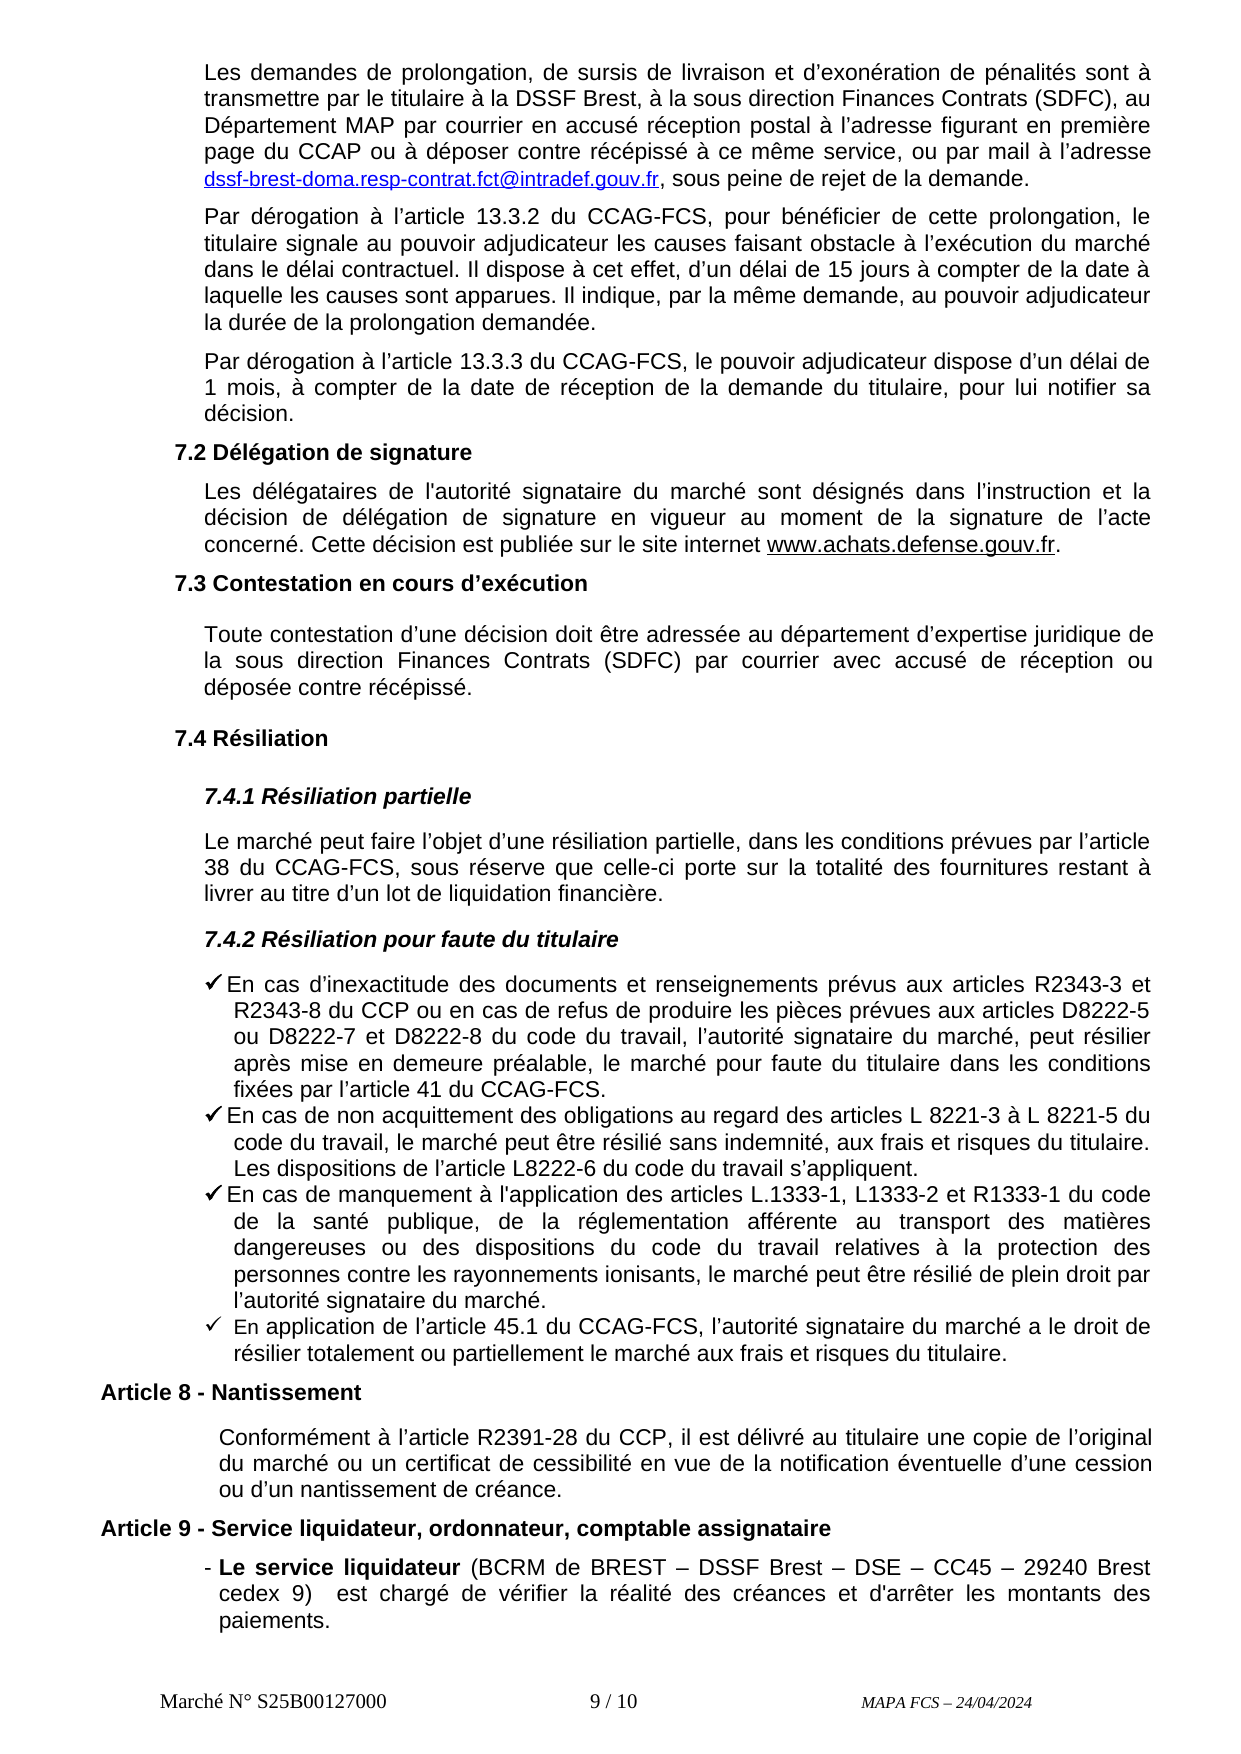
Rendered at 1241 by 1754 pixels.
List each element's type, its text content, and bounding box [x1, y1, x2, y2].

list En application de l’article 45.1 du CCAG-FCS, l’autorité signataire du marché a le droit de résilier totalement ou partiellement le marché aux frais et risques du titulaire. [204, 1313, 1152, 1366]
text Toute contestation d’une décision doit être adressée au département d’expertise juridique de la sous direction Finances Contrats (SDFC) par courrier avec accusé de réception ou déposée contre récépissé. [204, 621, 1154, 700]
text Article 9 - Service liquidateur, ordonnateur, comptable assignataire [100, 1515, 1154, 1541]
subtitle 7.4.2 Résiliation pour faute du titulaire [204, 926, 1152, 952]
subtitle 7.4.1 Résiliation partielle [204, 783, 1152, 809]
list En cas d’inexactitude des documents et renseignements prévus aux articles R2343-3 et R2343-8 du CCP ou en cas de refus de produire les pièces prévues aux articles D8222-5 ou D8222-7 et D8222-8 du code du travail, l’autorité signataire du marché, peut résilier après mise en demeure préalable, le marché pour faute du titulaire dans les conditions fixées par l’article 41 du CCAG-FCS. [204, 971, 1152, 1102]
text Conformément à l’article R2391-28 du CCP, il est délivré au titulaire une copie de l’original du marché ou un certificat de cessibilité en vue de la notification éventuelle d’une cession ou d’un nantissement de créance. [218, 1423, 1154, 1503]
list En cas de manquement à l'application des articles L.1333-1, L1333-2 et R1333-1 du code de la santé publique, de la réglementation afférente au transport des matières dangereuses ou des dispositions du code du travail relatives à la protection des personnes contre les rayonnements ionisants, le marché peut être résilié de plein droit par l’autorité signataire du marché. [204, 1181, 1152, 1313]
text 7.3 Contestation en cours d’exécution [174, 569, 1154, 596]
text Par dérogation à l’article 13.3.2 du CCAG-FCS, pour bénéficier de cette prolongation, le titulaire signale au pouvoir adjudicateur les causes faisant obstacle à l’exécution du marché dans le délai contractuel. Il dispose à cet effet, d’un délai de 15 jours à compter de la date à laquelle les causes sont apparues. Il indique, par la même demande, au pouvoir adjudicateur la durée de la prolongation demandée. [204, 203, 1152, 335]
text Le marché peut faire l’objet d’une résiliation partielle, dans les conditions prévues par l’article 38 du CCAG-FCS, sous réserve que celle-ci porte sur la totalité des fournitures restant à livrer au titre d’un lot de liquidation financière. [204, 828, 1152, 907]
text Par dérogation à l’article 13.3.3 du CCAG-FCS, le pouvoir adjudicateur dispose d’un délai de 1 mois, à compter de la date de réception de la demande du titulaire, pour lui notifier sa décision. [204, 348, 1152, 427]
text Les délégataires de l'autorité signataire du marché sont désignés dans l’instruction et la décision de délégation de signature en vigueur au moment de la signature de l’acte concerné. Cette décision est publiée sur le site internet www.achats.defense.gouv.fr. [204, 478, 1152, 557]
text Les demandes de prolongation, de sursis de livraison et d’exonération de pénalités sont à transmettre par le titulaire à , à la sous direction Finances Contrats (SDFC), au Département MAP par courrier en accusé réception postal à l’adresse figurant en première page du CCAP ou à déposer contre récépissé à ce même service, ou par mail à l’adresse dssf-brest-doma.resp-contrat.fct@intradef.gouv.fr, sous peine de rejet de la demande. [204, 59, 1152, 191]
text 7.2 Délégation de signature [174, 439, 1154, 466]
list Le service liquidateur (BCRM de BREST – DSSF Brest – DSE – CC45 – 29240 Brest cedex 9) est chargé de vérifier la réalité des créances et d'arrêter les montants des paiements. [204, 1554, 1152, 1633]
text 7.4 Résiliation [174, 725, 1154, 751]
text Article 8 - Nantissement [100, 1378, 1154, 1405]
list En cas de non acquittement des obligations au regard des articles L 8221-3 à L 8221-5 du code du travail, le marché peut être résilié sans indemnité, aux frais et risques du titulaire. Les dispositions de l’article L8222-6 du code du travail s’appliquent. [204, 1102, 1152, 1181]
